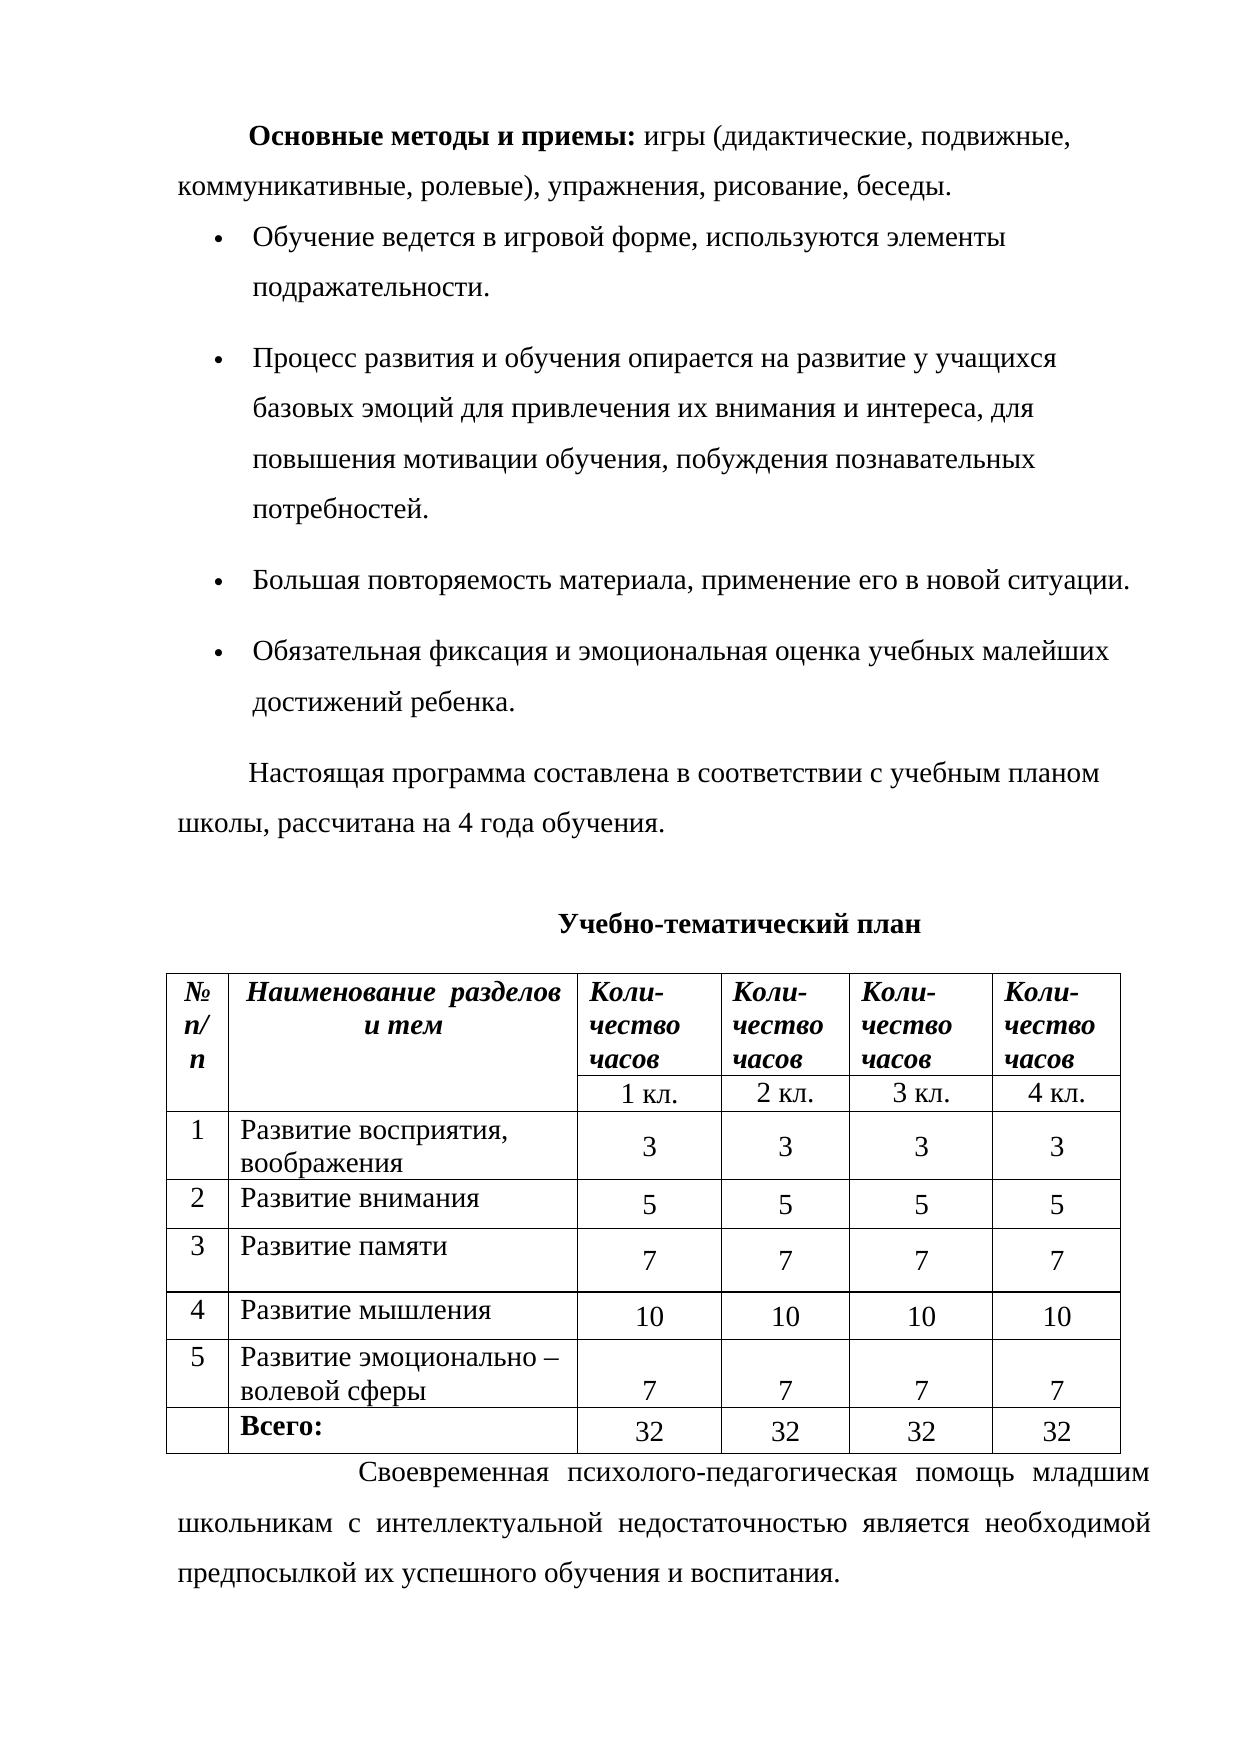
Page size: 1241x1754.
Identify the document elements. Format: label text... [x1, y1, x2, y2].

table_cell 7 [722, 1229, 849, 1291]
table_cell 3 [993, 1112, 1120, 1179]
text Своевременная психолого-педагогическая помощь младшим школьникам с интеллектуальной недостаточностью является необходимой предпосылкой их успешного обучения и воспитания. [177, 1454, 1152, 1588]
table_cell 1 [167, 1112, 228, 1179]
table_cell 10 [993, 1293, 1120, 1338]
table_cell [167, 1408, 228, 1453]
text Учебно-тематический план [252, 906, 1152, 939]
table_cell 7 [722, 1340, 849, 1407]
table_cell 7 [850, 1229, 992, 1291]
table_cell Развитие памяти [229, 1229, 577, 1291]
table_cell 3 кл. [850, 1076, 992, 1111]
table_cell 3 [850, 1112, 992, 1179]
table_cell 7 [578, 1340, 721, 1407]
table_header Коли-чество часов [993, 974, 1120, 1074]
table_cell 3 [578, 1112, 721, 1179]
table_cell 4 [167, 1293, 228, 1338]
table_cell 5 [850, 1180, 992, 1227]
table_cell 32 [993, 1408, 1120, 1453]
table_header Наименование разделов и тем [229, 974, 577, 1111]
table_header Коли-чество часов [578, 974, 721, 1074]
list Процесс развития и обучения опирается на развитие у учащихся базовых эмоций для привлечения их внимания и интереса, для повышения мотивации обучения, побуждения познавательных потребностей. [215, 340, 1152, 525]
table_cell 32 [578, 1408, 721, 1453]
table_cell 32 [722, 1408, 849, 1453]
table_cell 4 кл. [993, 1076, 1120, 1111]
table_cell 7 [578, 1229, 721, 1291]
table_cell 5 [167, 1340, 228, 1407]
table_cell 10 [722, 1293, 849, 1338]
table_cell Развитие эмоционально – волевой сферы [229, 1340, 577, 1407]
table_cell Развитие мышления [229, 1293, 577, 1338]
table_header № п/п [167, 974, 228, 1111]
table_cell 7 [850, 1340, 992, 1407]
table_cell 5 [993, 1180, 1120, 1227]
table_cell 10 [850, 1293, 992, 1338]
table_cell 7 [993, 1229, 1120, 1291]
table_header Коли-чество часов [850, 974, 992, 1074]
table_cell 10 [578, 1293, 721, 1338]
list Большая повторяемость материала, применение его в новой ситуации. [215, 562, 1152, 596]
table_cell Всего: [229, 1408, 577, 1453]
table_cell 3 [167, 1229, 228, 1291]
table_cell 2 кл. [722, 1076, 849, 1111]
table_cell 5 [722, 1180, 849, 1227]
list Обязательная фиксация и эмоциональная оценка учебных малейших достижений ребенка. [215, 633, 1152, 717]
table_cell 2 [167, 1180, 228, 1227]
table_cell 5 [578, 1180, 721, 1227]
table_cell 1 кл. [578, 1076, 721, 1111]
table_cell Развитие восприятия, воображения [229, 1112, 577, 1179]
table_cell 3 [722, 1112, 849, 1179]
table_cell Развитие внимания [229, 1180, 577, 1227]
table_cell 32 [850, 1408, 992, 1453]
list Обучение ведется в игровой форме, используются элементы подражательности. [215, 219, 1152, 303]
text Настоящая программа составлена в соответствии с учебным планом школы, рассчитана на 4 года обучения. [177, 755, 1152, 839]
text Основные методы и приемы: игры (дидактические, подвижные, коммуникативные, ролевые), упражнения, рисование, беседы. [177, 118, 1152, 202]
table_header Коли-чество часов [722, 974, 849, 1074]
table_cell 7 [993, 1340, 1120, 1407]
